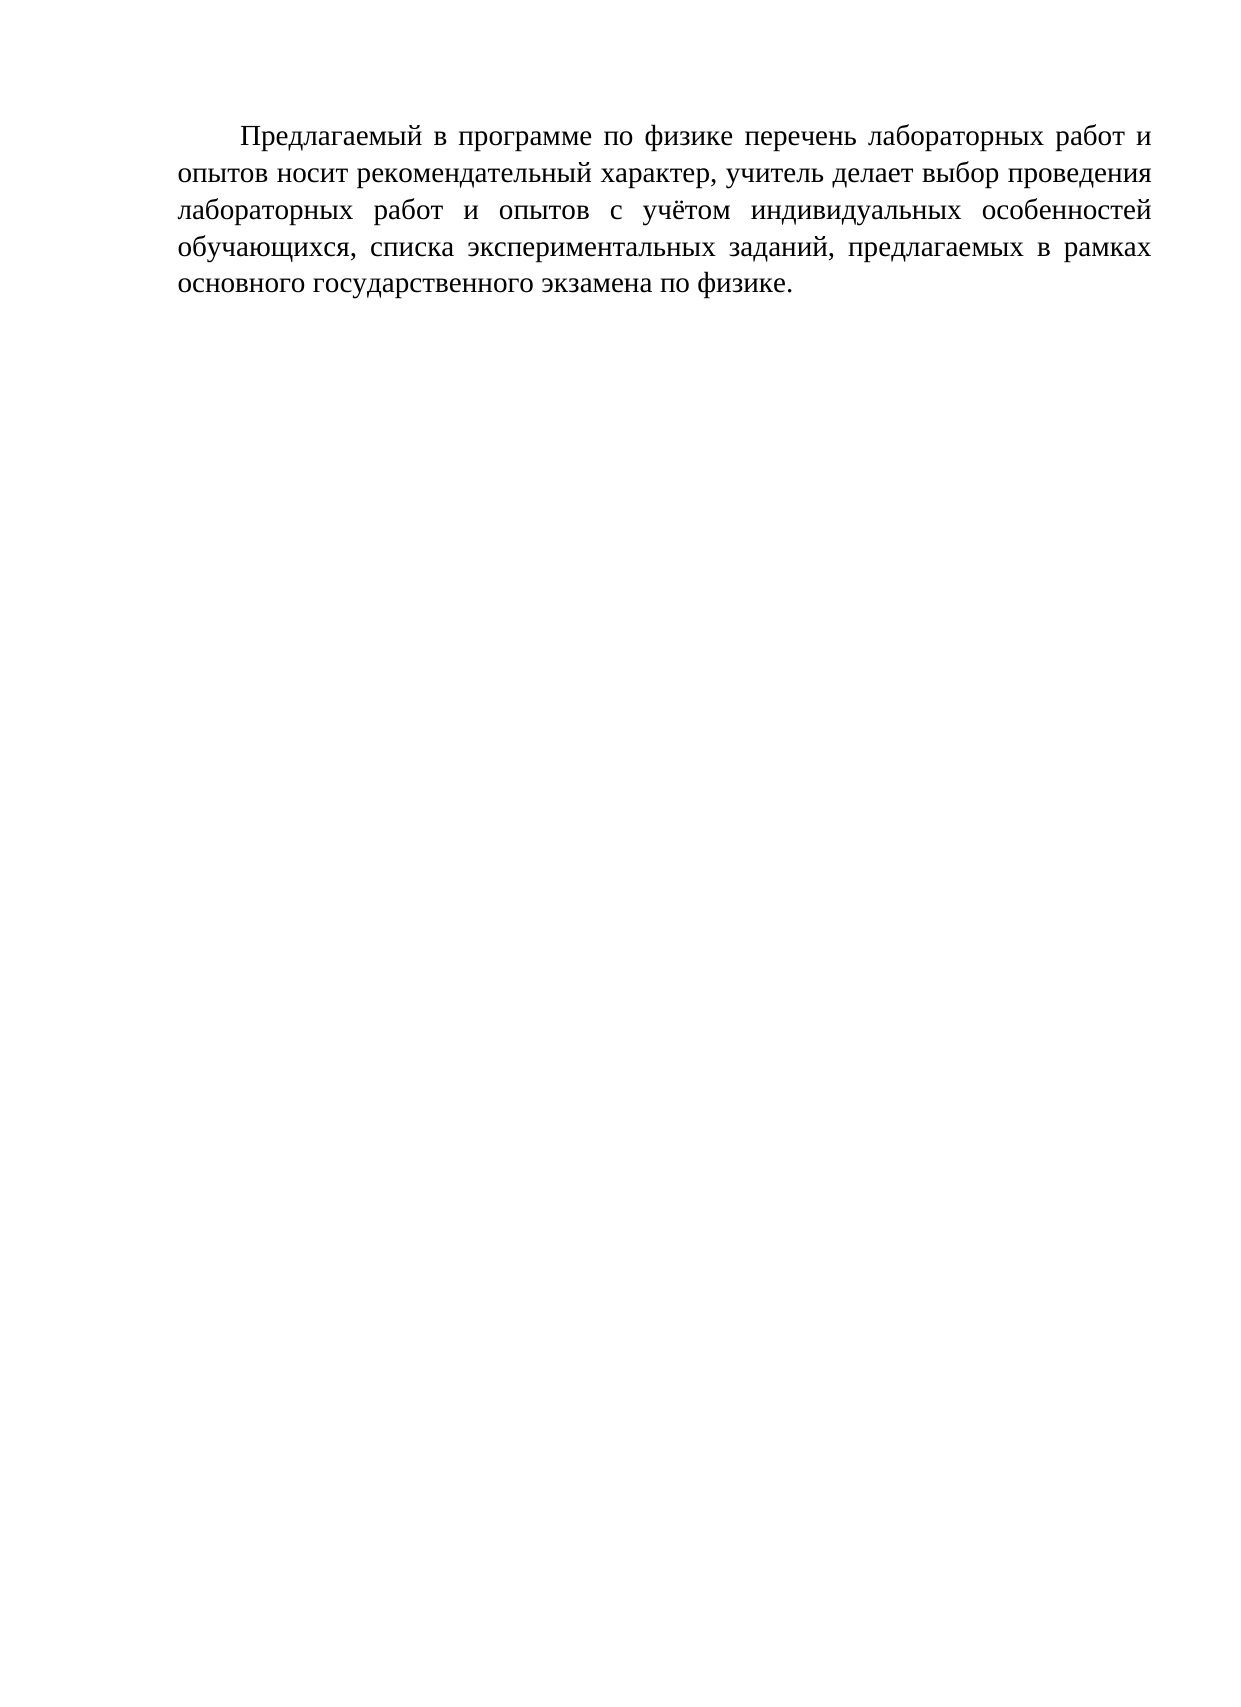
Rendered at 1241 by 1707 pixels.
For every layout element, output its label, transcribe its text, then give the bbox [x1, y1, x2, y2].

text Предлагаемый в программе по физике перечень лабораторных работ и опытов носит рекомендательный характер, учитель делает выбор проведения лабораторных работ и опытов с учётом индивидуальных особенностей обучающихся, списка экспериментальных заданий, предлагаемых в рамках основного государственного экзамена по физике. [177, 118, 1152, 299]
